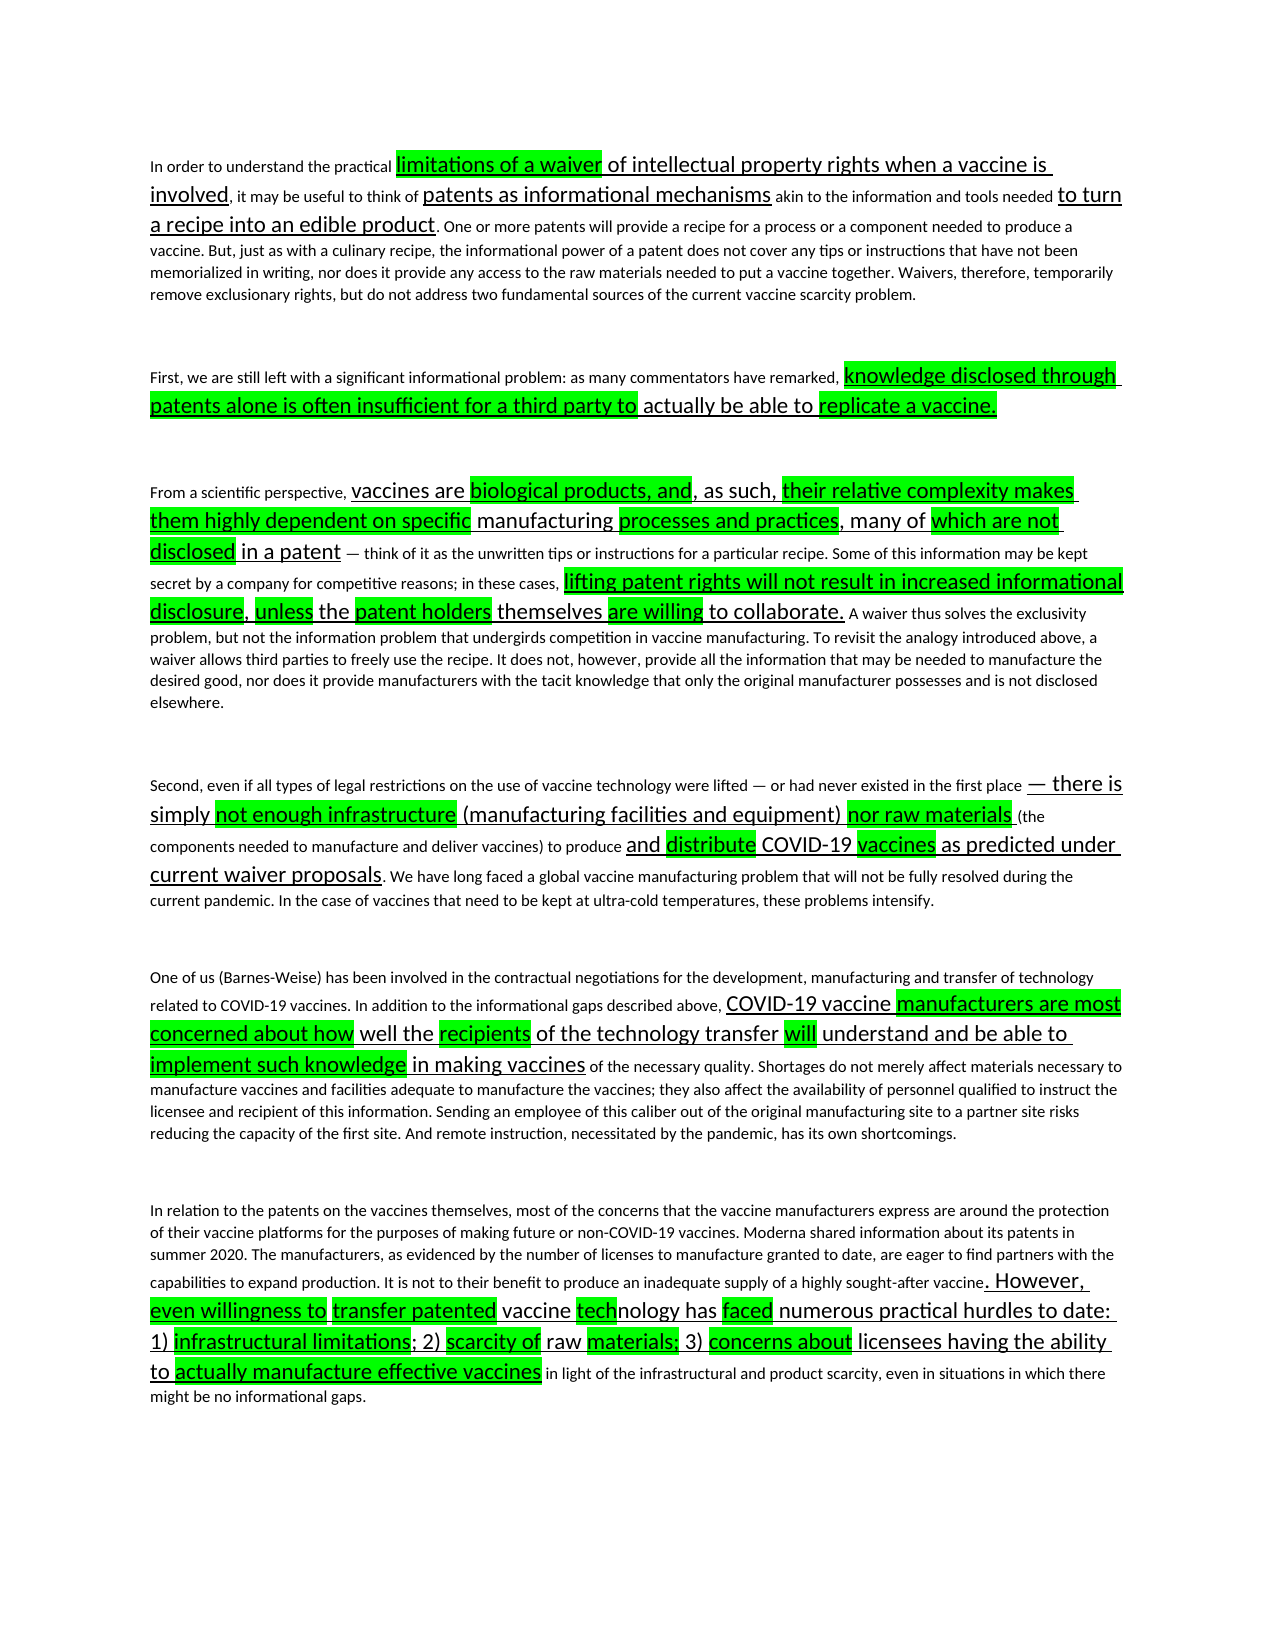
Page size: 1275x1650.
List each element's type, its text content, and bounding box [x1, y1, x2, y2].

text In relation to the patents on the vaccines themselves, most of the concerns that the vaccine manufacturers express are around the protection of their vaccine platforms for the purposes of making future or non-COVID-19 vaccines. Moderna shared information about its patents in summer 2020. The manufacturers, as evidenced by the number of licenses to manufacture granted to date, are eager to find partners with the capabilities to expand production. It is not to their benefit to produce an inadequate supply of a highly sought-after vaccine. However, even willingness to transfer patented vaccine technology has faced numerous practical hurdles to date: 1) infrastructural limitations; 2) scarcity of raw materials; 3) concerns about licensees having the ability to actually manufacture effective vaccines in light of the infrastructural and product scarcity, even in situations in which there might be no informational gaps. [150, 1200, 1125, 1407]
text In order to understand the practical limitations of a waiver of intellectual property rights when a vaccine is involved, it may be useful to think of patents as informational mechanisms akin to the information and tools needed to turn a recipe into an edible product. One or more patents will provide a recipe for a process or a component needed to produce a vaccine. But, just as with a culinary recipe, the informational power of a patent does not cover any tips or instructions that have not been memorialized in writing, nor does it provide any access to the raw materials needed to put a vaccine together. Waivers, therefore, temporarily remove exclusionary rights, but do not address two fundamental sources of the current vaccine scarcity problem. [150, 150, 1125, 304]
text One of us (Barnes-Weise) has been involved in the contractual negotiations for the development, manufacturing and transfer of technology related to COVID-19 vaccines. In addition to the informational gaps described above, COVID-19 vaccine manufacturers are most concerned about how well the recipients of the technology transfer will understand and be able to implement such knowledge in making vaccines of the necessary quality. Shortages do not merely affect materials necessary to manufacture vaccines and facilities adequate to manufacture the vaccines; they also affect the availability of personnel qualified to instruct the licensee and recipient of this information. Sending an employee of this caliber out of the original manufacturing site to a partner site risks reducing the capacity of the first site. And remote instruction, necessitated by the pandemic, has its own shortcomings. [150, 967, 1125, 1143]
text Second, even if all types of legal restrictions on the use of vaccine technology were lifted — or had never existed in the first place — there is simply not enough infrastructure (manufacturing facilities and equipment) nor raw materials (the components needed to manufacture and deliver vaccines) to produce and distribute COVID-19 vaccines as predicted under current waiver proposals. We have long faced a global vaccine manufacturing problem that will not be fully resolved during the current pandemic. In the case of vaccines that need to be kept at ultra-cold temperatures, these problems intensify. [150, 769, 1125, 910]
text First, we are still left with a significant informational problem: as many commentators have remarked, knowledge disclosed through patents alone is often insufficient for a third party to actually be able to replicate a vaccine. [150, 361, 1125, 419]
text From a scientific perspective, vaccines are biological products, and, as such, their relative complexity makes them highly dependent on specific manufacturing processes and practices, many of which are not disclosed in a patent — think of it as the unwritten tips or instructions for a particular recipe. Some of this information may be kept secret by a company for competitive reasons; in these cases, lifting patent rights will not result in increased informational disclosure, unless the patent holders themselves are willing to collaborate. A waiver thus solves the exclusivity problem, but not the information problem that undergirds competition in vaccine manufacturing. To revisit the analogy introduced above, a waiver allows third parties to freely use the recipe. It does not, however, provide all the information that may be needed to manufacture the desired good, nor does it provide manufacturers with the tacit knowledge that only the original manufacturer possesses and is not disclosed elsewhere. [150, 476, 1125, 713]
